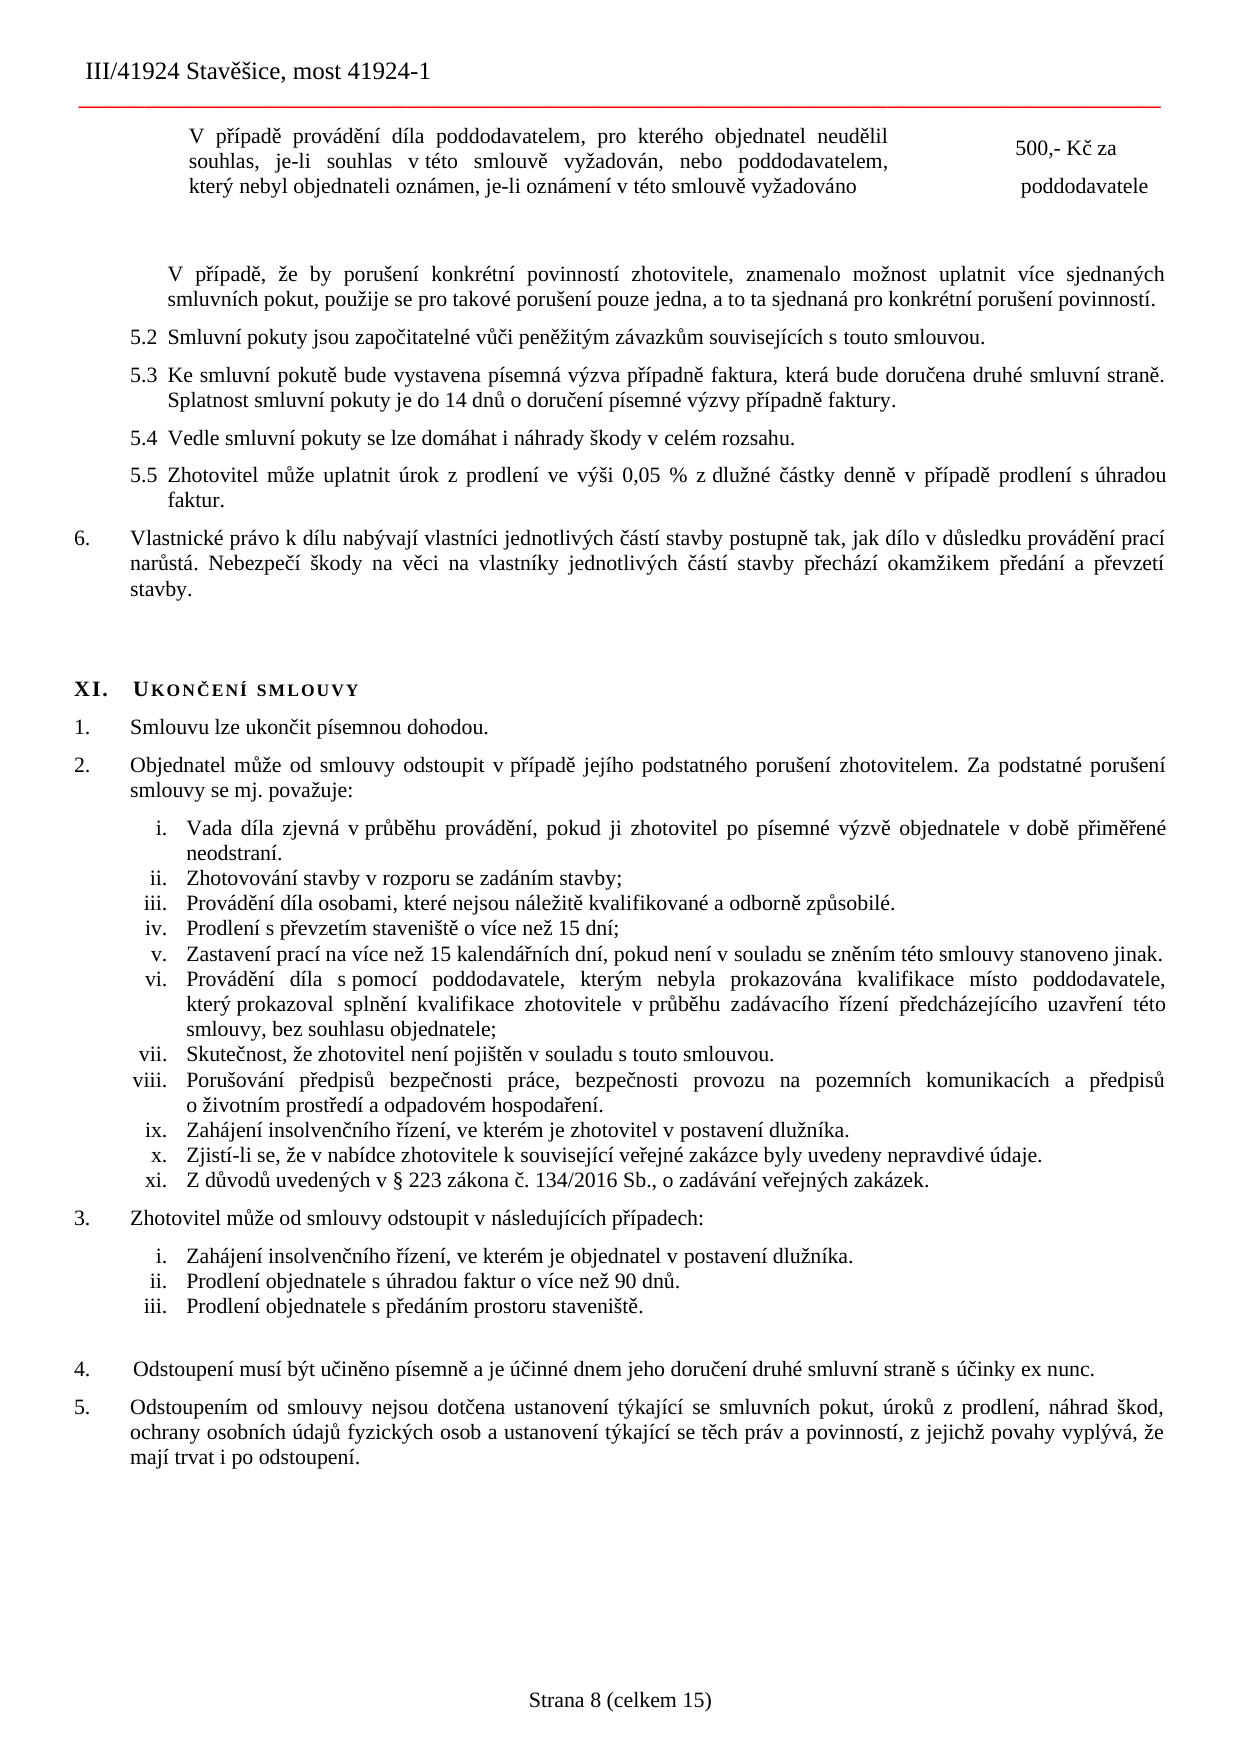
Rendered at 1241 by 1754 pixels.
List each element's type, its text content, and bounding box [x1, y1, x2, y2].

list Odstoupení musí být učiněno písemně a je účinné dnem jeho doručení druhé smluvní straně s účinky ex nunc. [74, 1356, 1166, 1381]
list Prodlení objednatele s úhradou faktur o více než 90 dnů. [167, 1268, 1166, 1293]
list Zastavení prací na více než 15 kalendářních dní, pokud není v souladu se zněním této smlouvy stanoveno jinak. [167, 941, 1166, 966]
list Provádění díla osobami, které nejsou náležitě kvalifikované a odborně způsobilé. [167, 890, 1166, 915]
list Zahájení insolvenčního řízení, ve kterém je zhotovitel v postavení dlužníka. [167, 1117, 1166, 1142]
table_cell V případě provádění díla poddodavatelem, pro kterého objednatel neudělil souhlas, je-li souhlas v této smlouvě vyžadován, nebo poddodavatelem, který nebyl objednateli oznámen, je-li oznámení v této smlouvě vyžadováno [123, 110, 900, 248]
list Zhotovitel může od smlouvy odstoupit v následujících případech: [74, 1205, 1166, 1230]
list Zhotovování stavby v rozporu se zadáním stavby; [167, 865, 1166, 890]
list Zjistí-li se, že v nabídce zhotovitele k související veřejné zakázce byly uvedeny nepravdivé údaje. [167, 1142, 1166, 1167]
list Vada díla zjevná v průběhu provádění, pokud ji zhotovitel po písemné výzvě objednatele v době přiměřené neodstraní. [167, 814, 1166, 865]
list Prodlení s převzetím staveniště o více než 15 dní; [167, 915, 1166, 941]
list Zhotovitel může uplatnit úrok z prodlení ve výši 0,05 % z dlužné částky denně v případě prodlení s úhradou faktur. [130, 462, 1166, 513]
list Smlouvu lze ukončit písemnou dohodou. [74, 714, 1166, 739]
list Vlastnické právo k dílu nabývají vlastníci jednotlivých částí stavby postupně tak, jak dílo v důsledku provádění prací narůstá. Nebezpečí škody na věci na vlastníky jednotlivých částí stavby přechází okamžikem předání a převzetí stavby. [74, 525, 1166, 601]
list Ukončení smlouvy [74, 676, 1166, 701]
list Zahájení insolvenčního řízení, ve kterém je objednatel v postavení dlužníka. [167, 1243, 1166, 1268]
list Odstoupením od smlouvy nejsou dotčena ustanovení týkající se smluvních pokut, úroků z prodlení, náhrad škod, ochrany osobních údajů fyzických osob a ustanovení týkající se těch práv a povinností, z jejichž povahy vyplývá, že mají trvat i po odstoupení. [74, 1394, 1166, 1469]
table_cell 500,- Kč za poddodavatele [900, 110, 1176, 248]
list Skutečnost, že zhotovitel není pojištěn v souladu s touto smlouvou. [167, 1041, 1166, 1067]
list Objednatel může od smlouvy odstoupit v případě jejího podstatného porušení zhotovitelem. Za podstatné porušení smlouvy se mj. považuje: [74, 752, 1166, 802]
list Smluvní pokuty jsou započitatelné vůči peněžitým závazkům souvisejících s touto smlouvou. [130, 324, 1166, 349]
list Ke smluvní pokutě bude vystavena písemná výzva případně faktura, která bude doručena druhé smluvní straně. Splatnost smluvní pokuty je do 14 dnů o doručení písemné výzvy případně faktury. [130, 362, 1166, 412]
text V případě, že by porušení konkrétní povinností zhotovitele, znamenalo možnost uplatnit více sjednaných smluvních pokut, použije se pro takové porušení pouze jedna, a to ta sjednaná pro konkrétní porušení povinností. [167, 261, 1166, 311]
list Porušování předpisů bezpečnosti práce, bezpečnosti provozu na pozemních komunikacích a předpisů o životním prostředí a odpadovém hospodaření. [167, 1067, 1166, 1117]
list Vedle smluvní pokuty se lze domáhat i náhrady škody v celém rozsahu. [130, 424, 1166, 450]
list Z důvodů uvedených v § 223 zákona č. 134/2016 Sb., o zadávání veřejných zakázek. [167, 1167, 1166, 1193]
list Provádění díla s pomocí poddodavatele, kterým nebyla prokazována kvalifikace místo poddodavatele, který prokazoval splnění kvalifikace zhotovitele v průběhu zadávacího řízení předcházejícího uzavření této smlouvy, bez souhlasu objednatele; [167, 966, 1166, 1041]
list Prodlení objednatele s předáním prostoru staveniště. [167, 1293, 1166, 1318]
